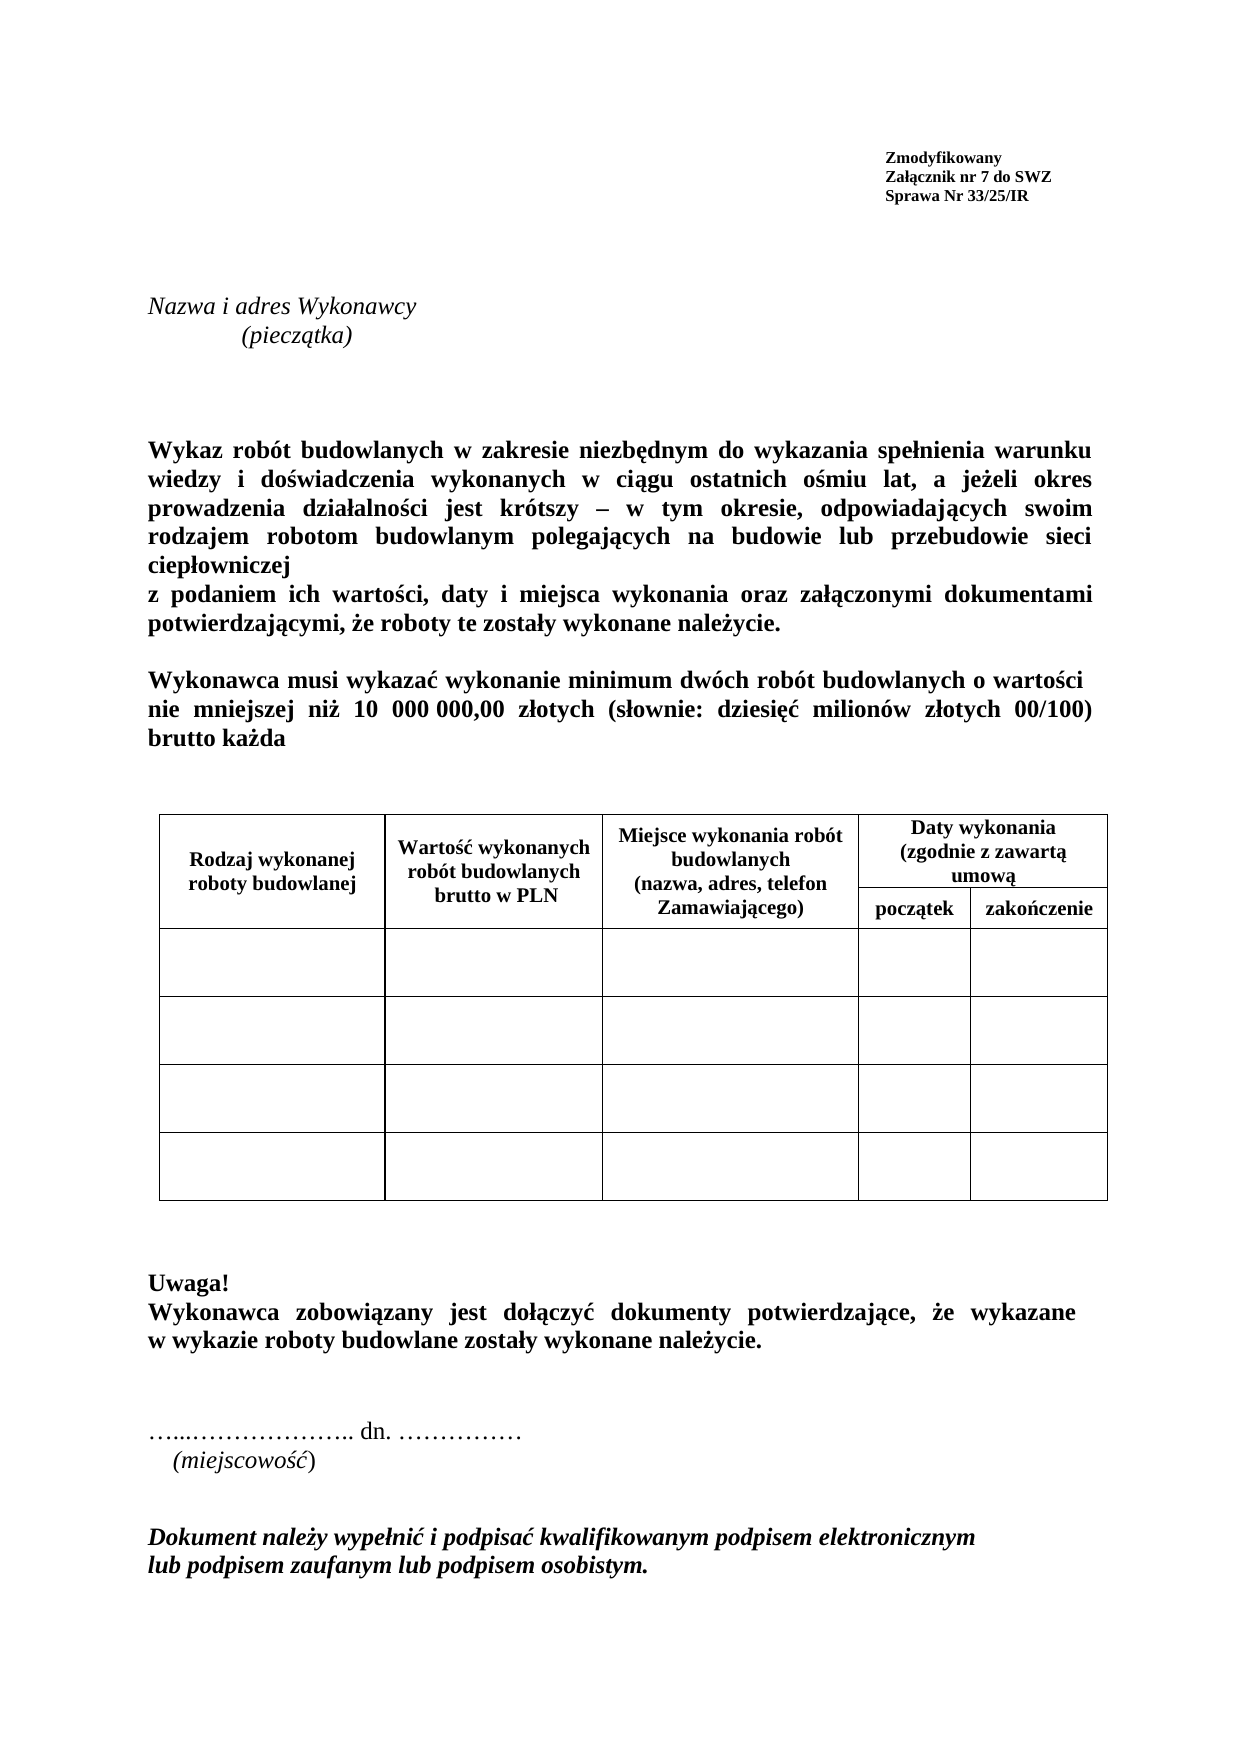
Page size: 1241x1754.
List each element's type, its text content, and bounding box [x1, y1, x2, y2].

text …...……………….. dn. …………… [148, 1416, 1093, 1445]
table_cell [971, 1065, 1107, 1132]
table_cell [859, 1133, 970, 1200]
table_header Miejsce wykonania robót budowlanych (nazwa, adres, telefon Zamawiającego) [603, 815, 858, 927]
table_cell [603, 1065, 858, 1132]
table_cell [160, 1133, 384, 1200]
table_cell [386, 1133, 602, 1200]
table_cell [386, 997, 602, 1064]
table_cell początek [859, 888, 970, 927]
table_cell [160, 997, 384, 1064]
table_header Wartość wykonanych robót budowlanych brutto w PLN [386, 815, 602, 927]
table_cell [971, 1133, 1107, 1200]
text Załącznik nr 7 do SWZ [885, 167, 1093, 186]
table_cell [160, 929, 384, 996]
table_cell [971, 929, 1107, 996]
table_cell [160, 1065, 384, 1132]
text (miejscowość) [148, 1445, 1093, 1474]
text Wykonawca musi wykazać wykonanie minimum dwóch robót budowlanych o wartości nie mniejszej niż 10 000 000,00 złotych (słownie: dziesięć milionów złotych 00/100) brutto każda [148, 665, 1093, 751]
table_cell [386, 929, 602, 996]
table_cell [603, 929, 858, 996]
text Wykonawca zobowiązany jest dołączyć dokumenty potwierdzające, że wykazane w wykazie roboty budowlane zostały wykonane należycie. [148, 1297, 1093, 1354]
table_cell [859, 929, 970, 996]
text Sprawa Nr 33/25/IR [885, 186, 1093, 205]
text Dokument należy wypełnić i podpisać kwalifikowanym podpisem elektronicznym lub podpisem zaufanym lub podpisem osobistym. [148, 1522, 1093, 1579]
table_cell [603, 1133, 858, 1200]
table_header Daty wykonania (zgodnie z zawartą umową [859, 815, 1107, 887]
table_cell [859, 997, 970, 1064]
text Wykaz robót budowlanych w zakresie niezbędnym do wykazania spełnienia warunku wiedzy i doświadczenia wykonanych w ciągu ostatnich ośmiu lat, a jeżeli okres prowadzenia działalności jest krótszy – w tym okresie, odpowiadających swoim rodzajem robotom budowlanym polegających na budowie lub przebudowie sieci ciepłowniczej z podaniem ich wartości, daty i miejsca wykonania oraz załączonymi dokumentami potwierdzającymi, że roboty te zostały wykonane należycie. [148, 435, 1093, 636]
table_cell [603, 997, 858, 1064]
text Nazwa i adres Wykonawcy [148, 291, 1093, 320]
table_cell [859, 1065, 970, 1132]
table_cell zakończenie [971, 888, 1107, 927]
table_cell [386, 1065, 602, 1132]
text Uwaga! [148, 1268, 1093, 1297]
table_header Rodzaj wykonanej roboty budowlanej [160, 815, 384, 927]
text Zmodyfikowany [885, 148, 1093, 167]
table_cell [971, 997, 1107, 1064]
text (pieczątka) [148, 320, 1093, 349]
